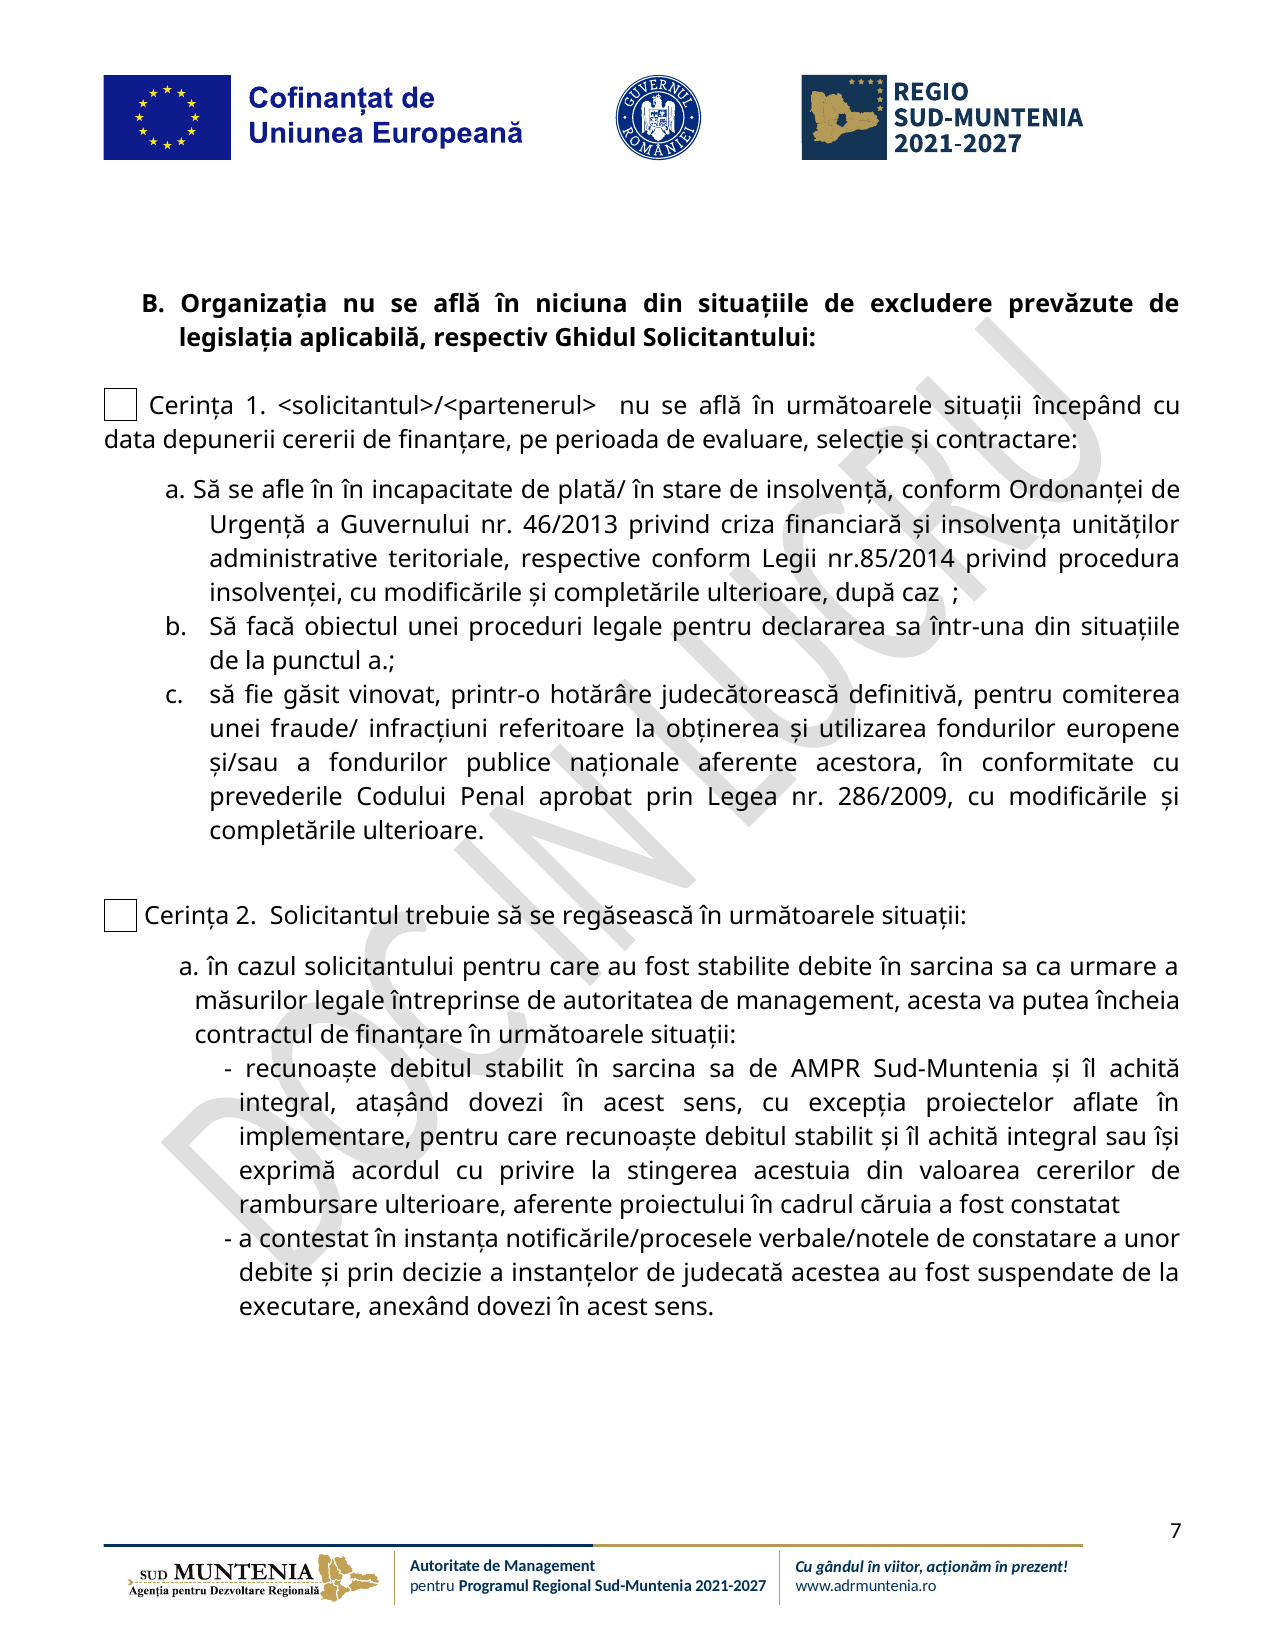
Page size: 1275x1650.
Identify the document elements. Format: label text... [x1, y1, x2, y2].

list - a contestat în instanța notificările/procesele verbale/notele de constatare a unor debite și prin decizie a instanțelor de judecată acestea au fost suspendate de la executare, anexând dovezi în acest sens. [224, 1221, 1181, 1323]
list B. Organizația nu se află în niciuna din situațiile de excludere prevăzute de legislația aplicabilă, respectiv Ghidul Solicitantului: [141, 285, 1181, 353]
list a. în cazul solicitantului pentru care au fost stabilite debite în sarcina sa ca urmare a măsurilor legale întreprinse de autoritatea de management, acesta va putea încheia contractul de finanțare în următoarele situații: [178, 948, 1181, 1051]
text Cerința 1. <solicitantul>/<partenerul> nu se află în următoarele situații începând cu data depunerii cererii de finanțare, pe perioada de evaluare, selecție și contractare: [103, 387, 1181, 456]
list c. să fie găsit vinovat, printr-o hotărâre judecătorească definitivă, pentru comiterea unei fraude/ infracțiuni referitoare la obținerea și utilizarea fondurilor europene și/sau a fondurilor publice naționale aferente acestora, în conformitate cu prevederile Codului Penal aprobat prin Legea nr. 286/2009, cu modificările și completările ulterioare. [165, 677, 1181, 847]
list a. Să se afle în în incapacitate de plată/ în stare de insolvenţă, conform Ordonanței de Urgență a Guvernului nr. 46/2013 privind criza financiară și insolvența unităților administrative teritoriale, respective conform Legii nr.85/2014 privind procedura insolvenței, cu modificările și completările ulterioare, după caz ; [165, 472, 1181, 608]
text Cerința 2. Solicitantul trebuie să se regăsească în următoarele situații: [103, 898, 1181, 932]
list - recunoaște debitul stabilit în sarcina sa de AMPR Sud-Muntenia și îl achită integral, atașând dovezi în acest sens, cu excepția proiectelor aflate în implementare, pentru care recunoaște debitul stabilit și îl achită integral sau își exprimă acordul cu privire la stingerea acestuia din valoarea cererilor de rambursare ulterioare, aferente proiectului în cadrul căruia a fost constatat [224, 1051, 1181, 1221]
list b. Să facă obiectul unei proceduri legale pentru declararea sa într-una din situațiile de la punctul a.; [165, 608, 1181, 677]
